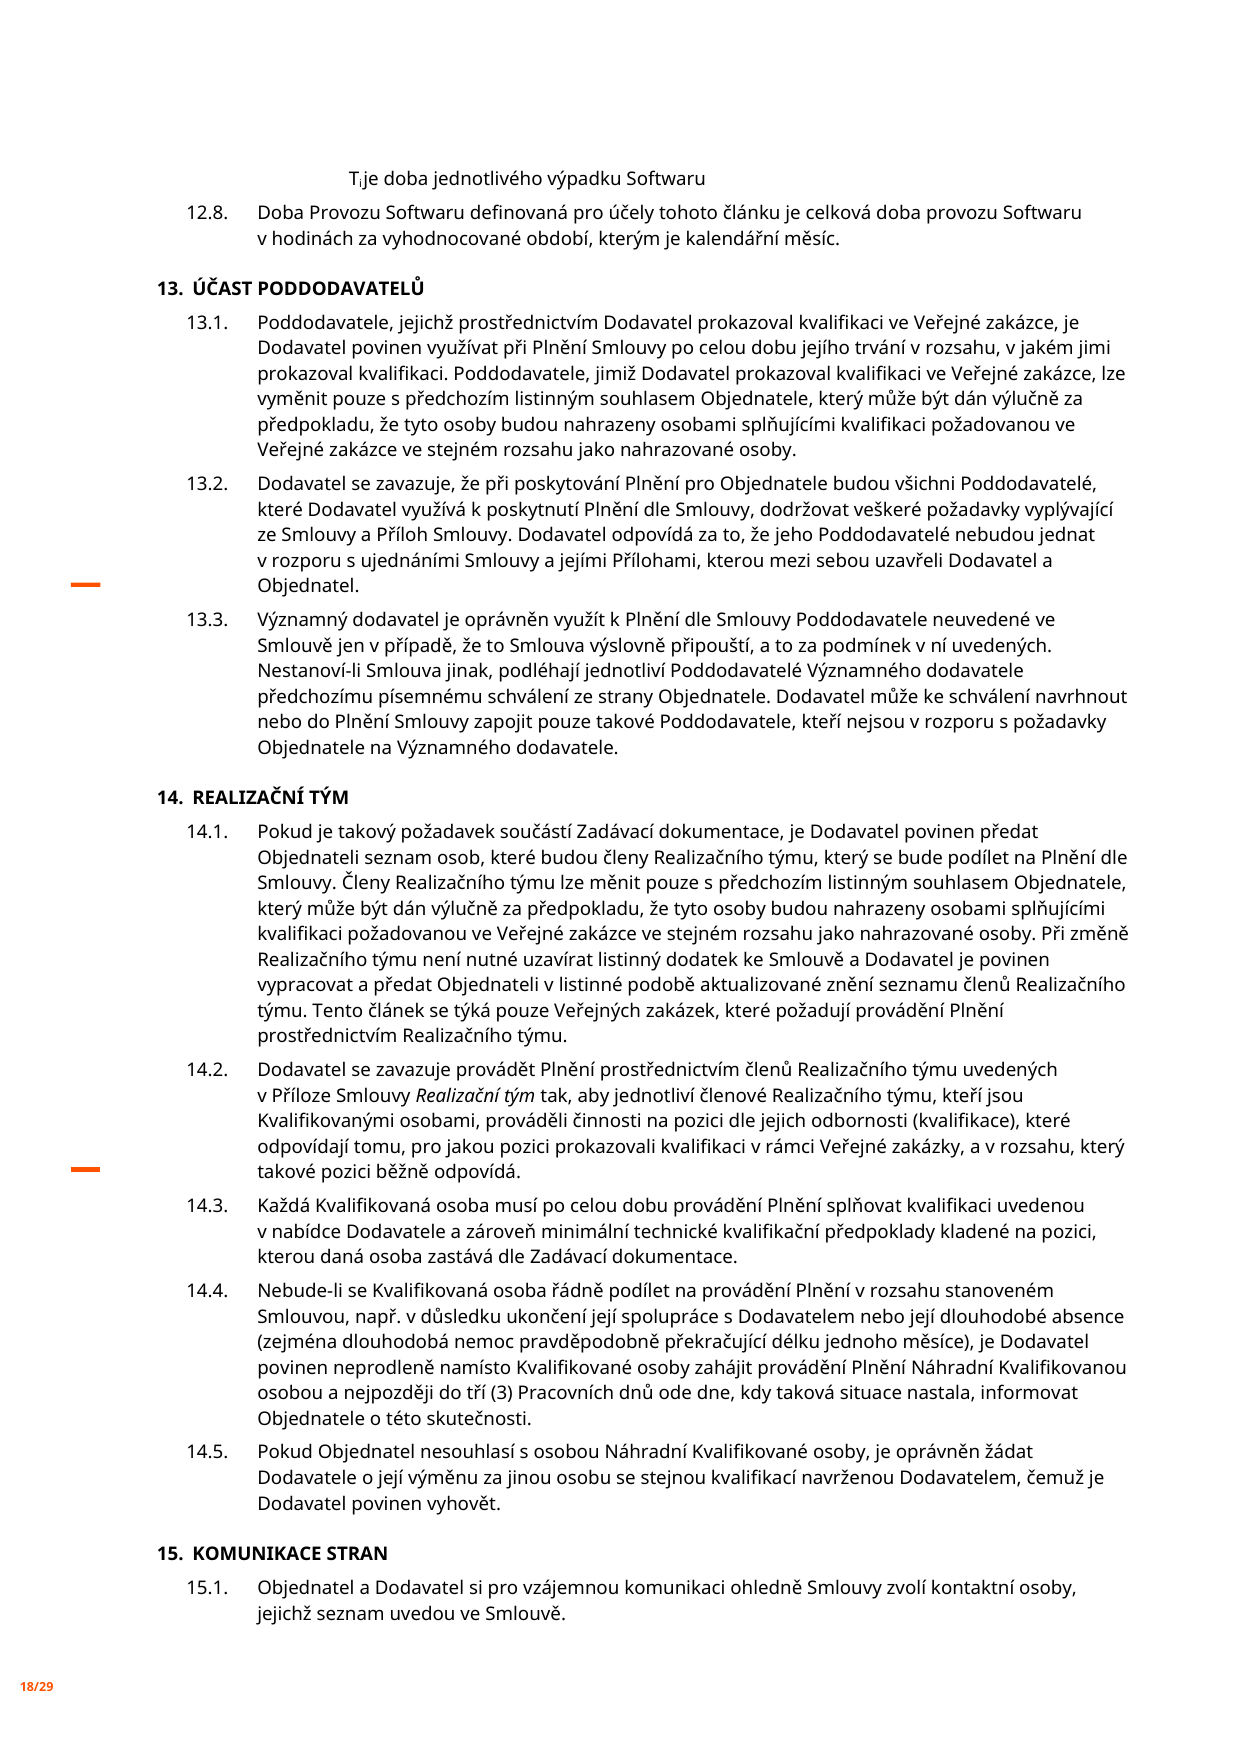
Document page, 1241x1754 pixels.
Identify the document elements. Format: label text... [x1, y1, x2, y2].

text Pokud je takový požadavek součástí Zadávací dokumentace, je Dodavatel povinen předat Objednateli seznam osob, které budou členy Realizačního týmu, který se bude podílet na Plnění dle Smlouvy. Členy Realizačního týmu lze měnit pouze s předchozím listinným souhlasem Objednatele, který může být dán výlučně za předpokladu, že tyto osoby budou nahrazeny osobami splňujícími kvalifikaci požadovanou ve Veřejné zakázce ve stejném rozsahu jako nahrazované osoby. Při změně Realizačního týmu není nutné uzavírat listinný dodatek ke Smlouvě a Dodavatel je povinen vypracovat a předat Objednateli v listinné podobě aktualizované znění seznamu členů Realizačního týmu. Tento článek se týká pouze Veřejných zakázek, které požadují provádění Plnění prostřednictvím Realizačního týmu. [186, 818, 1134, 1048]
text Doba Provozu Softwaru definovaná pro účely tohoto článku je celková doba provozu Softwaru v hodinách za vyhodnocované období, kterým je kalendářní měsíc. [186, 199, 1134, 250]
text Dodavatel se zavazuje, že při poskytování Plnění pro Objednatele budou všichni Poddodavatelé, které Dodavatel využívá k poskytnutí Plnění dle Smlouvy, dodržovat veškeré požadavky vyplývající ze Smlouvy a Příloh Smlouvy. Dodavatel odpovídá za to, že jeho Poddodavatelé nebudou jednat v rozporu s ujednáními Smlouvy a jejími Přílohami, kterou mezi sebou uzavřeli Dodavatel a Objednatel. [186, 471, 1134, 598]
list Ti je doba jednotlivého výpadku Softwaru [348, 165, 1134, 191]
text Poddodavatele, jejichž prostřednictvím Dodavatel prokazoval kvalifikaci ve Veřejné zakázce, je Dodavatel povinen využívat při Plnění Smlouvy po celou dobu jejího trvání v rozsahu, v jakém jimi prokazoval kvalifikaci. Poddodavatele, jimiž Dodavatel prokazoval kvalifikaci ve Veřejné zakázce, lze vyměnit pouze s předchozím listinným souhlasem Objednatele, který může být dán výlučně za předpokladu, že tyto osoby budou nahrazeny osobami splňujícími kvalifikaci požadovanou ve Veřejné zakázce ve stejném rozsahu jako nahrazované osoby. [186, 309, 1134, 462]
text Realizační tým [157, 785, 1134, 810]
text Objednatel a Dodavatel si pro vzájemnou komunikaci ohledně Smlouvy zvolí kontaktní osoby, jejichž seznam uvedou ve Smlouvě. [186, 1574, 1134, 1625]
text Komunikace stran [157, 1540, 1134, 1566]
text Účast poddodavatelů [157, 275, 1134, 301]
text Nebude-li se Kvalifikovaná osoba řádně podílet na provádění Plnění v rozsahu stanoveném Smlouvou, např. v důsledku ukončení její spolupráce s Dodavatelem nebo její dlouhodobé absence (zejména dlouhodobá nemoc pravděpodobně překračující délku jednoho měsíce), je Dodavatel povinen neprodleně namísto Kvalifikované osoby zahájit provádění Plnění Náhradní Kvalifikovanou osobou a nejpozději do tří (3) Pracovních dnů ode dne, kdy taková situace nastala, informovat Objednatele o této skutečnosti. [186, 1277, 1134, 1431]
text Významný dodavatel je oprávněn využít k Plnění dle Smlouvy Poddodavatele neuvedené ve Smlouvě jen v případě, že to Smlouva výslovně připouští, a to za podmínek v ní uvedených. Nestanoví-li Smlouva jinak, podléhají jednotliví Poddodavatelé Významného dodavatele předchozímu písemnému schválení ze strany Objednatele. Dodavatel může ke schválení navrhnout nebo do Plnění Smlouvy zapojit pouze takové Poddodavatele, kteří nejsou v rozporu s požadavky Objednatele na Významného dodavatele. [186, 607, 1134, 760]
text Dodavatel se zavazuje provádět Plnění prostřednictvím členů Realizačního týmu uvedených v Příloze Smlouvy Realizační tým tak, aby jednotliví členové Realizačního týmu, kteří jsou Kvalifikovanými osobami, prováděli činnosti na pozici dle jejich odbornosti (kvalifikace), které odpovídají tomu, pro jakou pozici prokazovali kvalifikaci v rámci Veřejné zakázky, a v rozsahu, který takové pozici běžně odpovídá. [186, 1057, 1134, 1184]
text Každá Kvalifikovaná osoba musí po celou dobu provádění Plnění splňovat kvalifikaci uvedenou v nabídce Dodavatele a zároveň minimální technické kvalifikační předpoklady kladené na pozici, kterou daná osoba zastává dle Zadávací dokumentace. [186, 1192, 1134, 1269]
text Pokud Objednatel nesouhlasí s osobou Náhradní Kvalifikované osoby, je oprávněn žádat Dodavatele o její výměnu za jinou osobu se stejnou kvalifikací navrženou Dodavatelem, čemuž je Dodavatel povinen vyhovět. [186, 1439, 1134, 1515]
